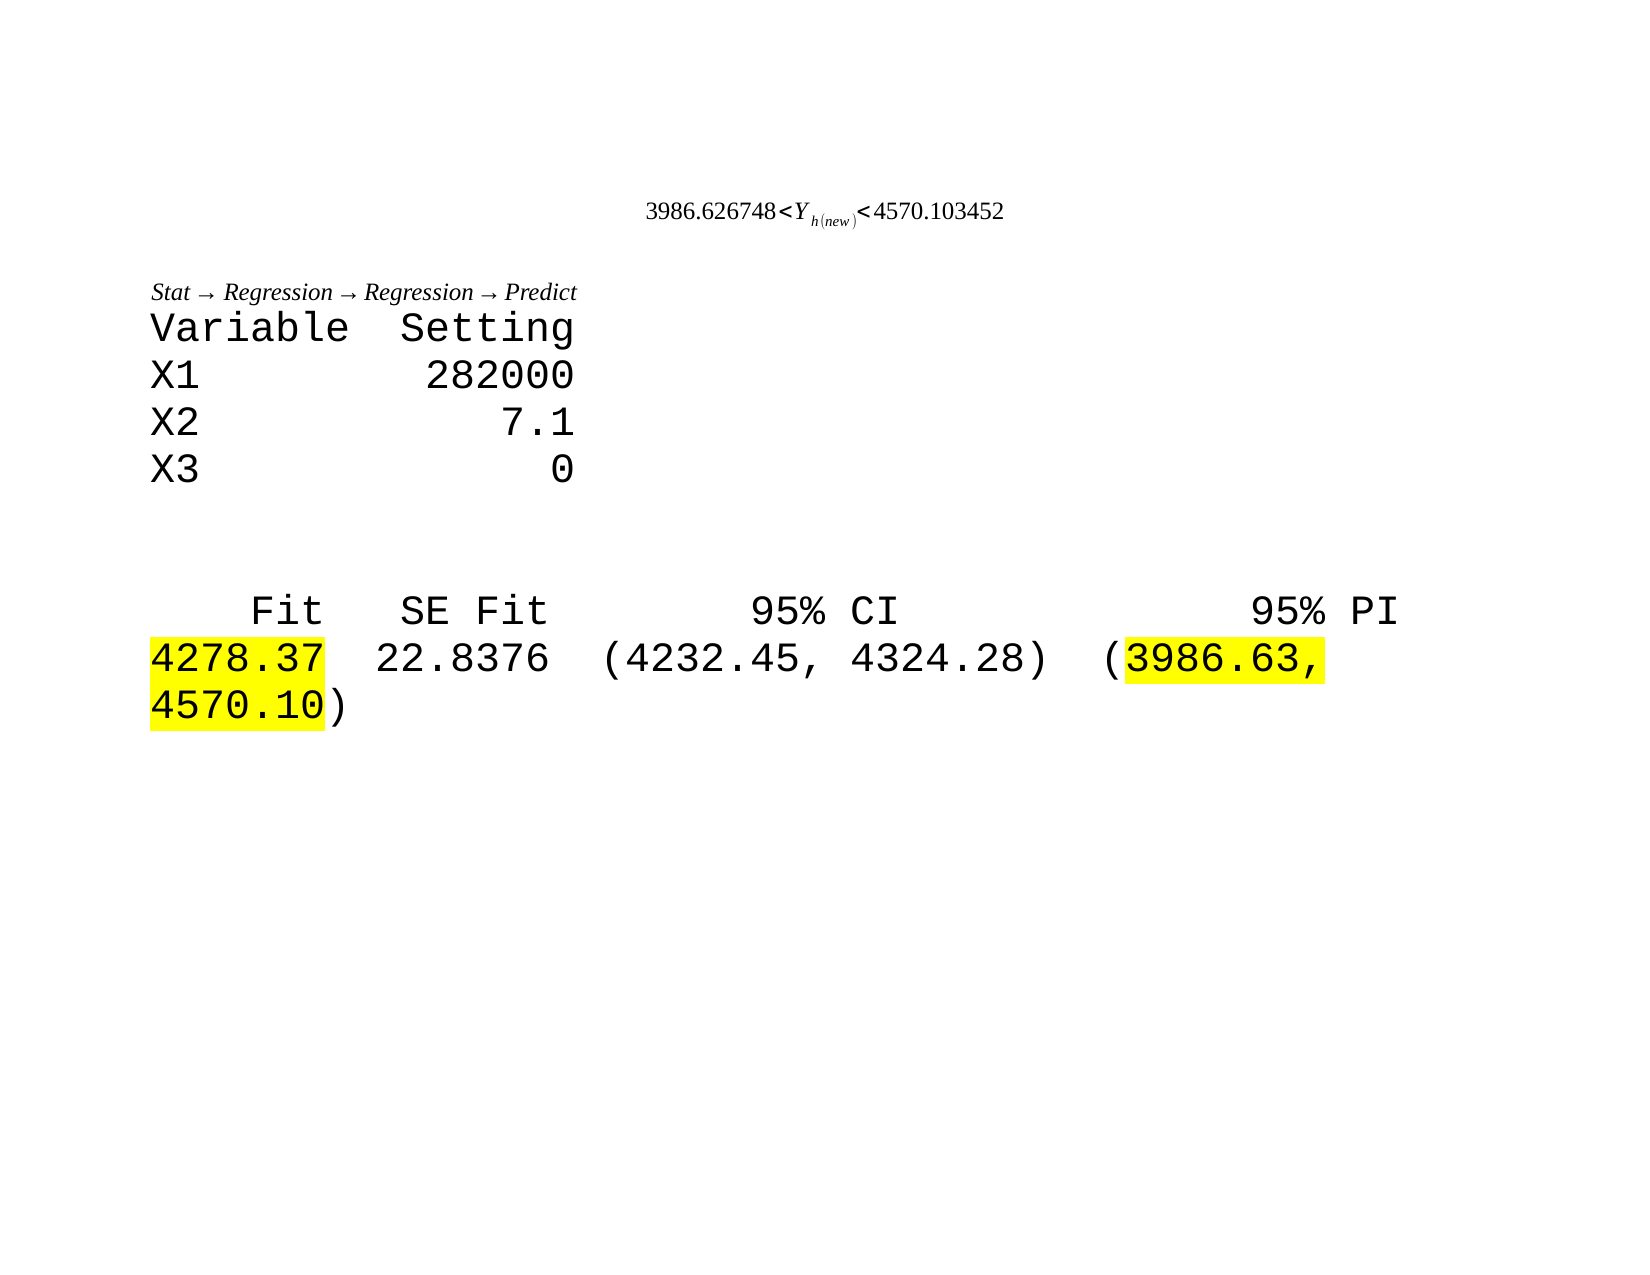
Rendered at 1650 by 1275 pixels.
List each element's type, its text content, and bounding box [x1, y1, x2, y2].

text 4278.37 22.8376 (4232.45, 4324.28) (3986.63, 4570.10) [325, 637, 1500, 731]
text X2 7.1 [150, 401, 1500, 448]
text X1 282000 [150, 354, 1500, 401]
text Fit SE Fit 95% CI 95% PI [150, 590, 1500, 637]
text Variable Setting [150, 307, 1500, 354]
text X3 0 [150, 448, 1500, 495]
